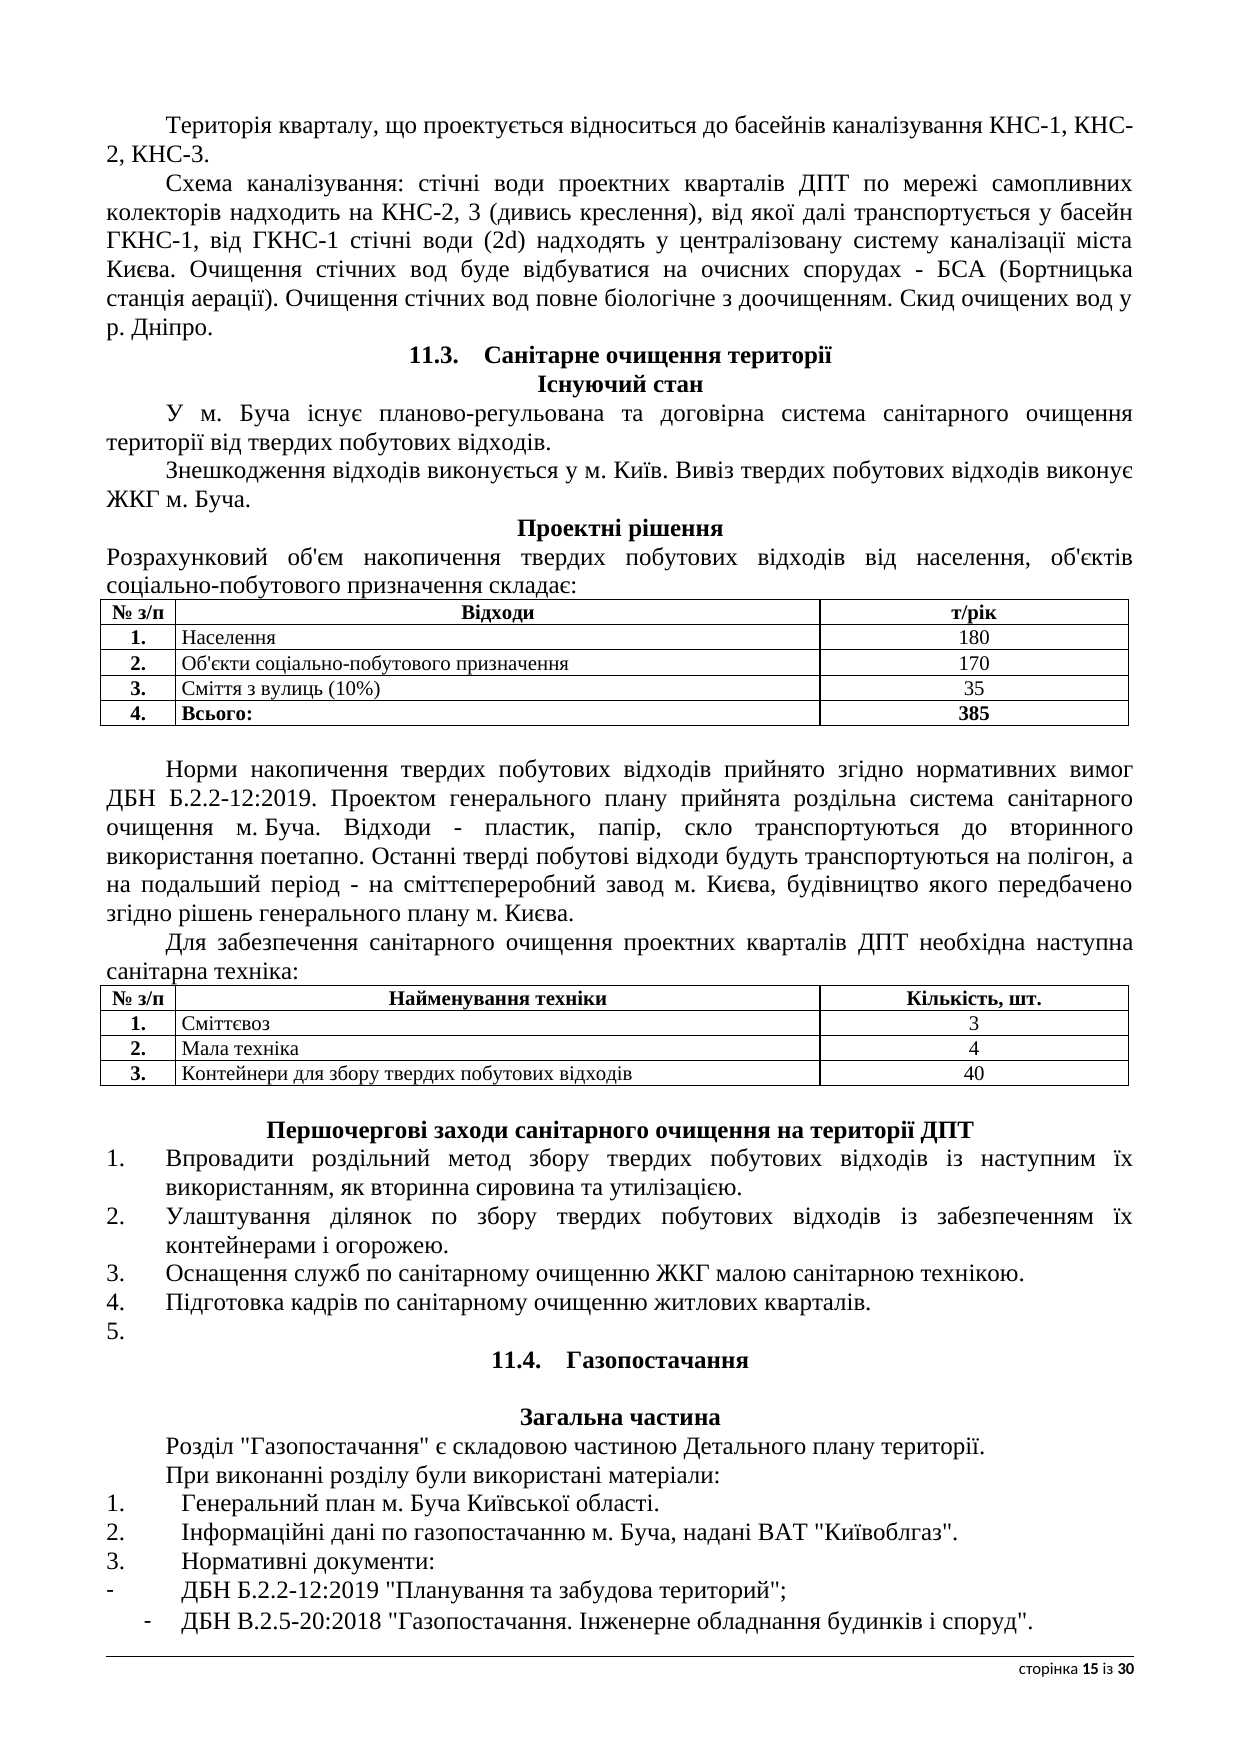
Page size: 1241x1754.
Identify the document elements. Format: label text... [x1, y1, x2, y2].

table_cell Об'єкти соціально-побутового призначення [176, 650, 819, 674]
text Розділ "Газопостачання" є складовою частиною Детального плану території. [106, 1431, 1134, 1460]
table_header Відходи [176, 600, 819, 624]
table_header № з/п [101, 986, 175, 1009]
table_cell 1. [101, 625, 175, 649]
text Проектні рішення [106, 513, 1134, 542]
table_cell 180 [821, 625, 1128, 649]
table_cell 385 [821, 701, 1128, 725]
text 11.4. Газопостачання [106, 1345, 1134, 1373]
table_cell Мала техніка [176, 1036, 819, 1060]
list ДБН Б.2.2-12:2019 "Планування та забудова територий"; [106, 1575, 1134, 1605]
table_cell 2. [101, 650, 175, 674]
text Схема каналізування: стічні води проектних кварталів ДПТ по мережі самопливних колекторів надходить на КНС-2, 3 (дивись креслення), від якої далі транспортується у басейн ГКНС-1, від ГКНС-1 стічні води (2d) надходять у централізовану систему каналізації міста Києва. Очищення стічних вод буде відбуватися на очисних спорудах - БСА (Бортницька станція аерації). Очищення стічних вод повне біологічне з доочищенням. Скид очищених вод у р. Дніпро. [106, 168, 1134, 340]
table_cell 1. [101, 1011, 175, 1035]
table_cell 4 [821, 1036, 1128, 1060]
text Розрахунковий об'єм накопичення твердих побутових відходів від населення, об'єктів соціально-побутового призначення складає: [106, 542, 1134, 599]
table_cell 3. [101, 1061, 175, 1085]
text При виконанні розділу були використані матеріали: [106, 1460, 1134, 1488]
table_header т/рік [821, 600, 1128, 624]
list Оснащення служб по санітарному очищенню ЖКГ малою санітарною технікою. [106, 1258, 1134, 1287]
text Загальна частина [106, 1402, 1134, 1431]
table_cell 35 [821, 676, 1128, 699]
text 11.3. Санітарне очищення території [106, 340, 1134, 369]
table_cell Контейнери для збору твердих побутових відходів [176, 1061, 819, 1085]
table_header Кількість, шт. [821, 986, 1128, 1009]
table_cell 40 [821, 1061, 1128, 1085]
text Першочергові заходи санітарного очищення на території ДПТ [106, 1115, 1134, 1143]
text Норми накопичення твердих побутових відходів прийнято згідно нормативних вимог ДБН Б.2.2-12:2019. Проектом генерального плану прийнята роздільна система санітарного очищення м. Буча. Відходи - пластик, папір, скло транспортуються до вторинного використання поетапно. Останні тверді побутові відходи будуть транспортуються на полігон, а на подальший період - на сміттєпереробний завод м. Києва, будівництво якого передбачено згідно рішень генерального плану м. Києва. [106, 754, 1134, 927]
table_header Найменування техніки [176, 986, 819, 1009]
list Впровадити роздільний метод збору твердих побутових відходів із наступним їх використанням, як вторинна сировина та утилізацією. [106, 1143, 1134, 1201]
table_cell 3. [101, 676, 175, 699]
table_cell 3 [821, 1011, 1128, 1035]
table_cell 2. [101, 1036, 175, 1060]
list Генеральний план м. Буча Київської області. [106, 1488, 1134, 1517]
table_cell Сміттєвоз [176, 1011, 819, 1035]
table_cell Всього: [176, 701, 819, 725]
table_cell 4. [101, 701, 175, 725]
list ДБН В.2.5-20:2018 "Газопостачання. Інженерне обладнання будинків і споруд". [144, 1605, 1134, 1636]
text Для забезпечення санітарного очищення проектних кварталів ДПТ необхідна наступна санітарна техніка: [106, 927, 1134, 984]
table_cell Населення [176, 625, 819, 649]
text Існуючий стан [106, 369, 1134, 398]
table_cell 170 [821, 650, 1128, 674]
text Територія кварталу, що проектується відноситься до басейнів каналізування КНС-1, КНС-2, КНС-3. [106, 110, 1134, 168]
list Улаштування ділянок по збору твердих побутових відходів із забезпеченням їх контейнерами і огорожею. [106, 1201, 1134, 1258]
list Підготовка кадрів по санітарному очищенню житлових кварталів. [106, 1287, 1134, 1316]
list Нормативні документи: [106, 1546, 1134, 1575]
table_header № з/п [101, 600, 175, 624]
text У м. Буча існує планово-регульована та договірна система санітарного очищення території від твердих побутових відходів. [106, 398, 1134, 455]
list Інформаційні дані по газопостачанню м. Буча, надані ВАТ "Київоблгаз". [106, 1517, 1134, 1546]
table_cell Сміття з вулиць (10%) [176, 676, 819, 699]
text Знешкодження відходів виконується у м. Київ. Вивіз твердих побутових відходів виконує ЖКГ м. Буча. [106, 455, 1134, 513]
